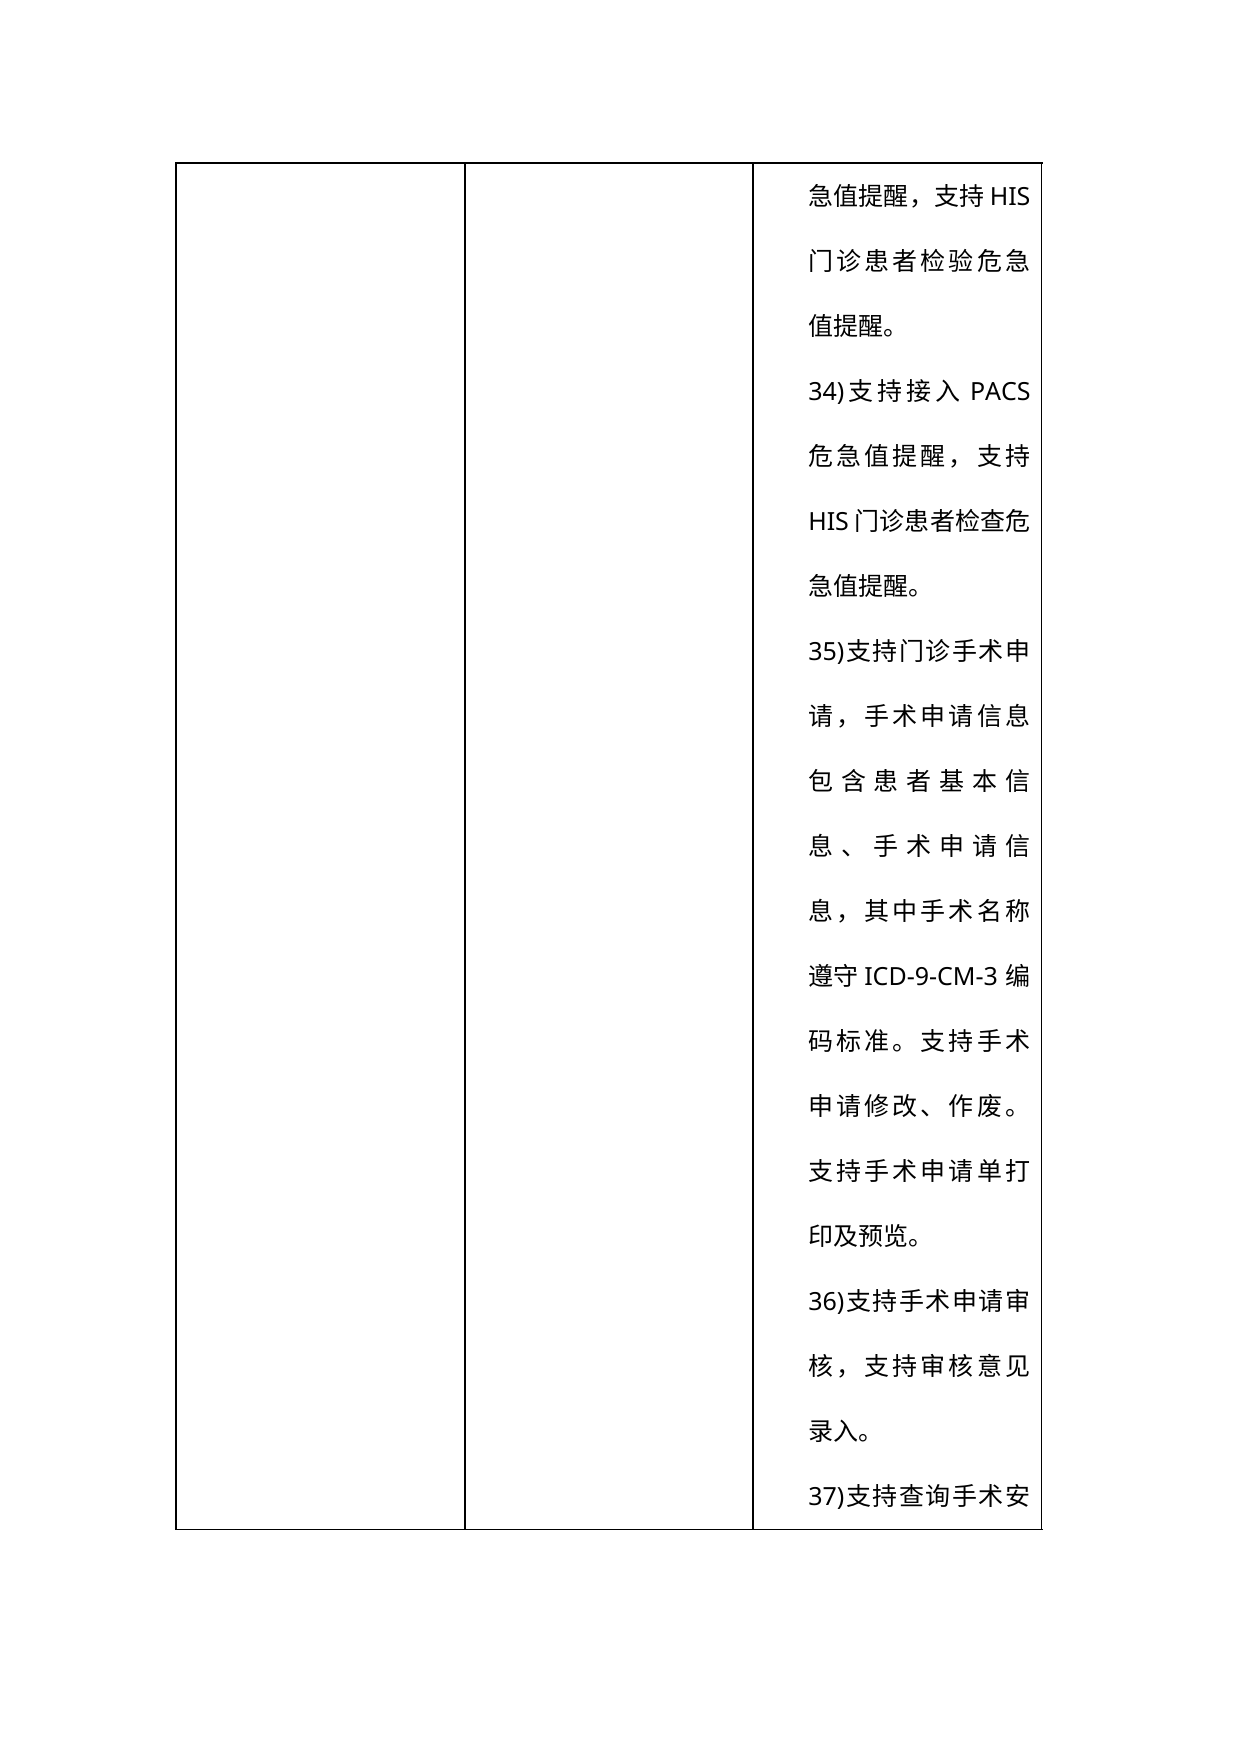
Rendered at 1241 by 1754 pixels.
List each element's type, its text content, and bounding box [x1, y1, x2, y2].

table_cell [754, 164, 1041, 1528]
table_cell 2 [177, 164, 464, 1528]
table_cell [466, 164, 752, 1528]
